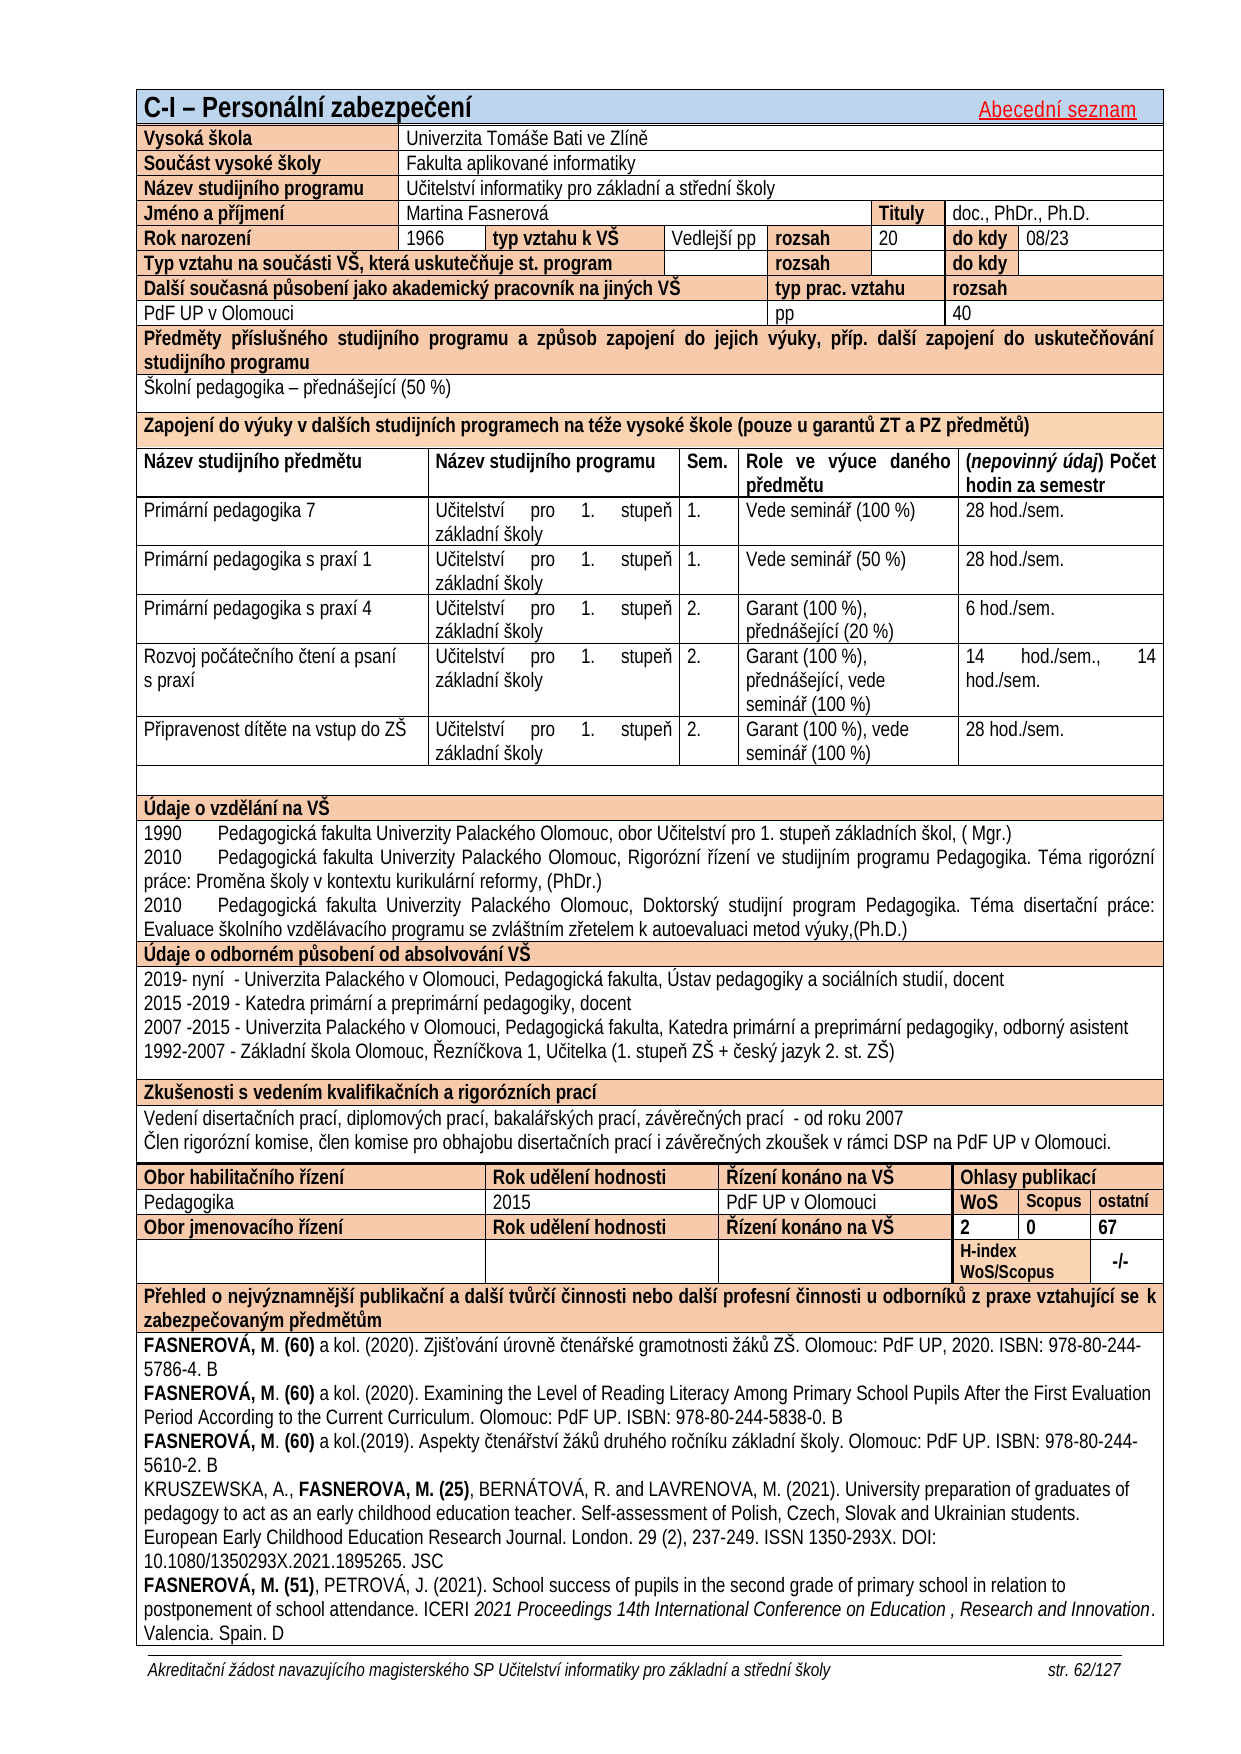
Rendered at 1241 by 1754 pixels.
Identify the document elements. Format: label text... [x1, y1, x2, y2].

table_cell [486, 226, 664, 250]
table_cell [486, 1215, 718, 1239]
table_cell Vysoká škola [137, 126, 398, 150]
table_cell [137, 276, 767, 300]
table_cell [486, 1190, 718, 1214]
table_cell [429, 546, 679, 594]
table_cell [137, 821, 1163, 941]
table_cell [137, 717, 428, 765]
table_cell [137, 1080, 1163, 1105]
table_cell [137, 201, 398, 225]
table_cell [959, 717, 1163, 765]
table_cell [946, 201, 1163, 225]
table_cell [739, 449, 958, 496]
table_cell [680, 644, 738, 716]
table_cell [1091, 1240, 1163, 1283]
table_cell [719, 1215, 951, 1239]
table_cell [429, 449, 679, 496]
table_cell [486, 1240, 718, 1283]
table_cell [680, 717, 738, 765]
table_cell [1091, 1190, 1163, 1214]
table_cell Součást vysoké školy [137, 151, 398, 175]
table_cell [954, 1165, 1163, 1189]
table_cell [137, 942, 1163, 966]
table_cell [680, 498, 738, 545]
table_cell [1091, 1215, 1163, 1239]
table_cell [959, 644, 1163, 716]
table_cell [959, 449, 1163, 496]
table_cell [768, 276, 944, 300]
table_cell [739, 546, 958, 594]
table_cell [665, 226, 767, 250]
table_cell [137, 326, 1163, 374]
table_cell Fakulta aplikované informatiky [399, 151, 1163, 175]
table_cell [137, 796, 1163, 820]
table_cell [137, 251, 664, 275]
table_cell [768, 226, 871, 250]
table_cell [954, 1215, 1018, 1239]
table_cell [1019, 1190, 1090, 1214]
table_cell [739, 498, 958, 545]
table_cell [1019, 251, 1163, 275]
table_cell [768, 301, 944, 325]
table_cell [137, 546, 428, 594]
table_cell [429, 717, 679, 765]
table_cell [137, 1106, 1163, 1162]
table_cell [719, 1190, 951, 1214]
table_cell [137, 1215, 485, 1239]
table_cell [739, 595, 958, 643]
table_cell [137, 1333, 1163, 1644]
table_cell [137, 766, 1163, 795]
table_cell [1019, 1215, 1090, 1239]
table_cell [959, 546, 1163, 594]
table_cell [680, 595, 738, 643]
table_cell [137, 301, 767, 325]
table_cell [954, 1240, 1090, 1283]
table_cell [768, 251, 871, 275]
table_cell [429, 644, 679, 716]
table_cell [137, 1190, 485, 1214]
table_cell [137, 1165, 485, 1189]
table_cell Název studijního programu [137, 176, 398, 200]
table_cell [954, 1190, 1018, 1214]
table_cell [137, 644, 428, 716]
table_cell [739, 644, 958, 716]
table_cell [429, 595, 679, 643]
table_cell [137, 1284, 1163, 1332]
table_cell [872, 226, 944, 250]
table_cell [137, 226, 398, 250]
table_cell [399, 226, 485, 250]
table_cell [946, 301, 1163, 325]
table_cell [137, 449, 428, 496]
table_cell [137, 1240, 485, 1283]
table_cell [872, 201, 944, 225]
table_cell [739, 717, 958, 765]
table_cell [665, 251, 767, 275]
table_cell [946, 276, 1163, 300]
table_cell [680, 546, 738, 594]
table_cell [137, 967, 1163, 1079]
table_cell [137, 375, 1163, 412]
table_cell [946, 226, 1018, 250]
table_cell Univerzita Tomáše Bati ve Zlíně [399, 126, 1163, 150]
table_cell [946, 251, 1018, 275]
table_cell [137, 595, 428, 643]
table_header C-I – Personální zabezpečení Abecední seznam [137, 90, 1163, 123]
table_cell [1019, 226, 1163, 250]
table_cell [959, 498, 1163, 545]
table_cell Učitelství informatiky pro základní a střední školy [399, 176, 1163, 200]
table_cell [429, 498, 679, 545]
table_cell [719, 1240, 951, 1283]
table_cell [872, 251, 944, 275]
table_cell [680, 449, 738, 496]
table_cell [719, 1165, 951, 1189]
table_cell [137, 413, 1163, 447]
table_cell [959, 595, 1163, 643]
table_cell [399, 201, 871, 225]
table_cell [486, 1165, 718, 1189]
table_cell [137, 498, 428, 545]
